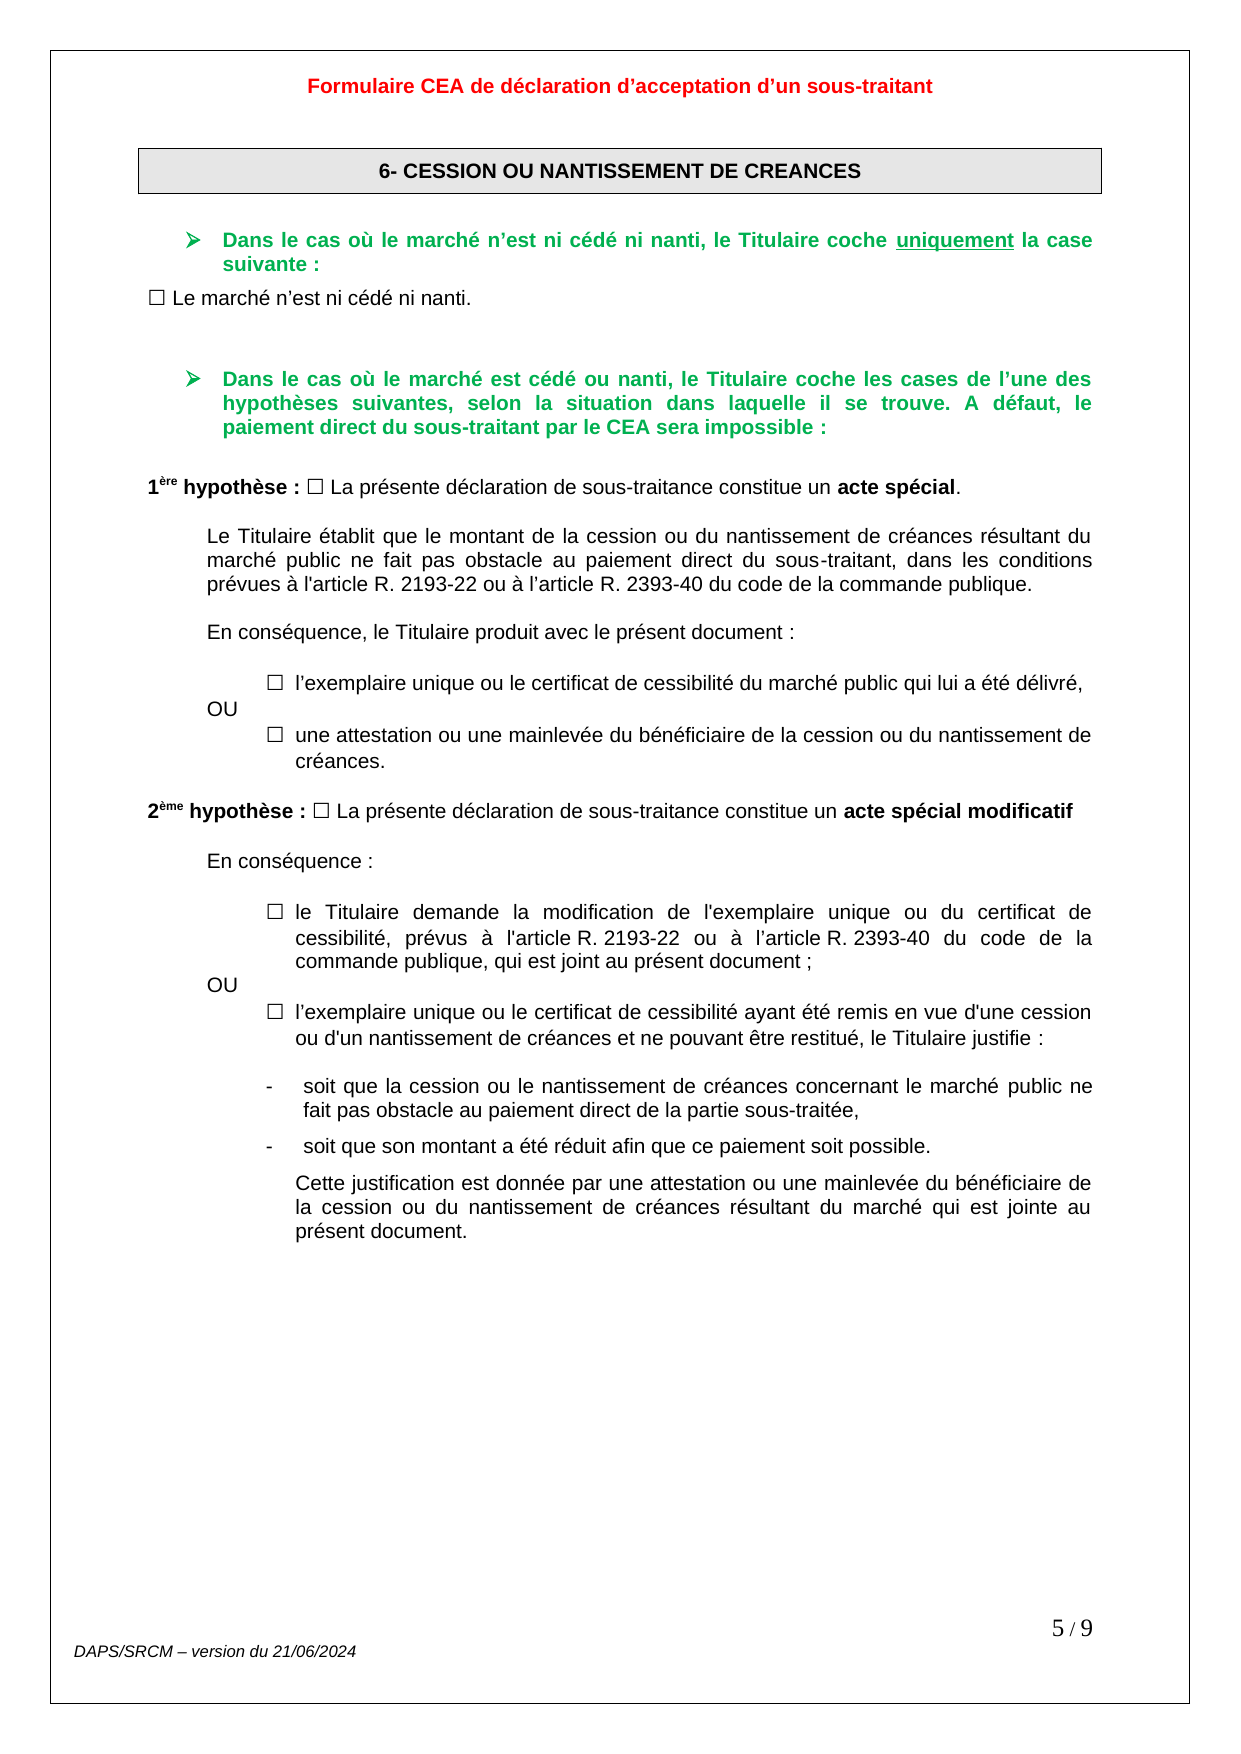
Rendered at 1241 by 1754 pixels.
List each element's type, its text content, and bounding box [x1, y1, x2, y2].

list Dans le cas où le marché n’est ni cédé ni nanti, le Titulaire coche uniquement la case suivante : [185, 228, 1093, 276]
list Dans le cas où le marché est cédé ou nanti, le Titulaire coche les cases de l’une des hypothèses suivantes, selon la situation dans laquelle il se trouve. A défaut, le paiement direct du sous-traitant par le CEA sera impossible : [185, 366, 1093, 438]
text Cette justification est donnée par une attestation ou une mainlevée du bénéficiaire de la cession ou du nantissement de créances résultant du marché qui est jointe au présent document. [295, 1171, 1093, 1242]
text En conséquence : [207, 849, 1093, 873]
text En conséquence, le Titulaire produit avec le présent document : [207, 620, 1093, 644]
text 2ème hypothèse : La présente déclaration de sous-traitance constitue un acte spécial modificatif [147, 797, 1093, 825]
text OU [207, 696, 1093, 720]
text 6- CESSION OU NANTISSEMENT DE CREANCES [139, 149, 1101, 193]
text l’exemplaire unique ou le certificat de cessibilité du marché public qui lui a été délivré, [266, 668, 1093, 696]
text Le Titulaire établit que le montant de la cession ou du nantissement de créances résultant du marché public ne fait pas obstacle au paiement direct du sous-traitant, dans les conditions prévues à l'article R. 2193-22 ou à l’article R. 2393-40 du code de la commande publique. [207, 524, 1093, 596]
text l’exemplaire unique ou le certificat de cessibilité ayant été remis en vue d'une cession ou d'un nantissement de créances et ne pouvant être restitué, le Titulaire justifie : [266, 997, 1093, 1050]
text OU [207, 973, 1093, 997]
text le Titulaire demande la modification de l'exemplaire unique ou du certificat de cessibilité, prévus à l'article R. 2193-22 ou à l’article R. 2393-40 du code de la commande publique, qui est joint au présent document ; [266, 897, 1093, 973]
list soit que la cession ou le nantissement de créances concernant le marché public ne fait pas obstacle au paiement direct de la partie sous-traitée, [266, 1074, 1093, 1122]
list soit que son montant a été réduit afin que ce paiement soit possible. [266, 1134, 1093, 1158]
text 1ère hypothèse : La présente déclaration de sous-traitance constitue un acte spécial. [147, 472, 1093, 500]
text une attestation ou une mainlevée du bénéficiaire de la cession ou du nantissement de créances. [266, 720, 1093, 773]
text Le marché n’est ni cédé ni nanti. [147, 288, 1093, 309]
